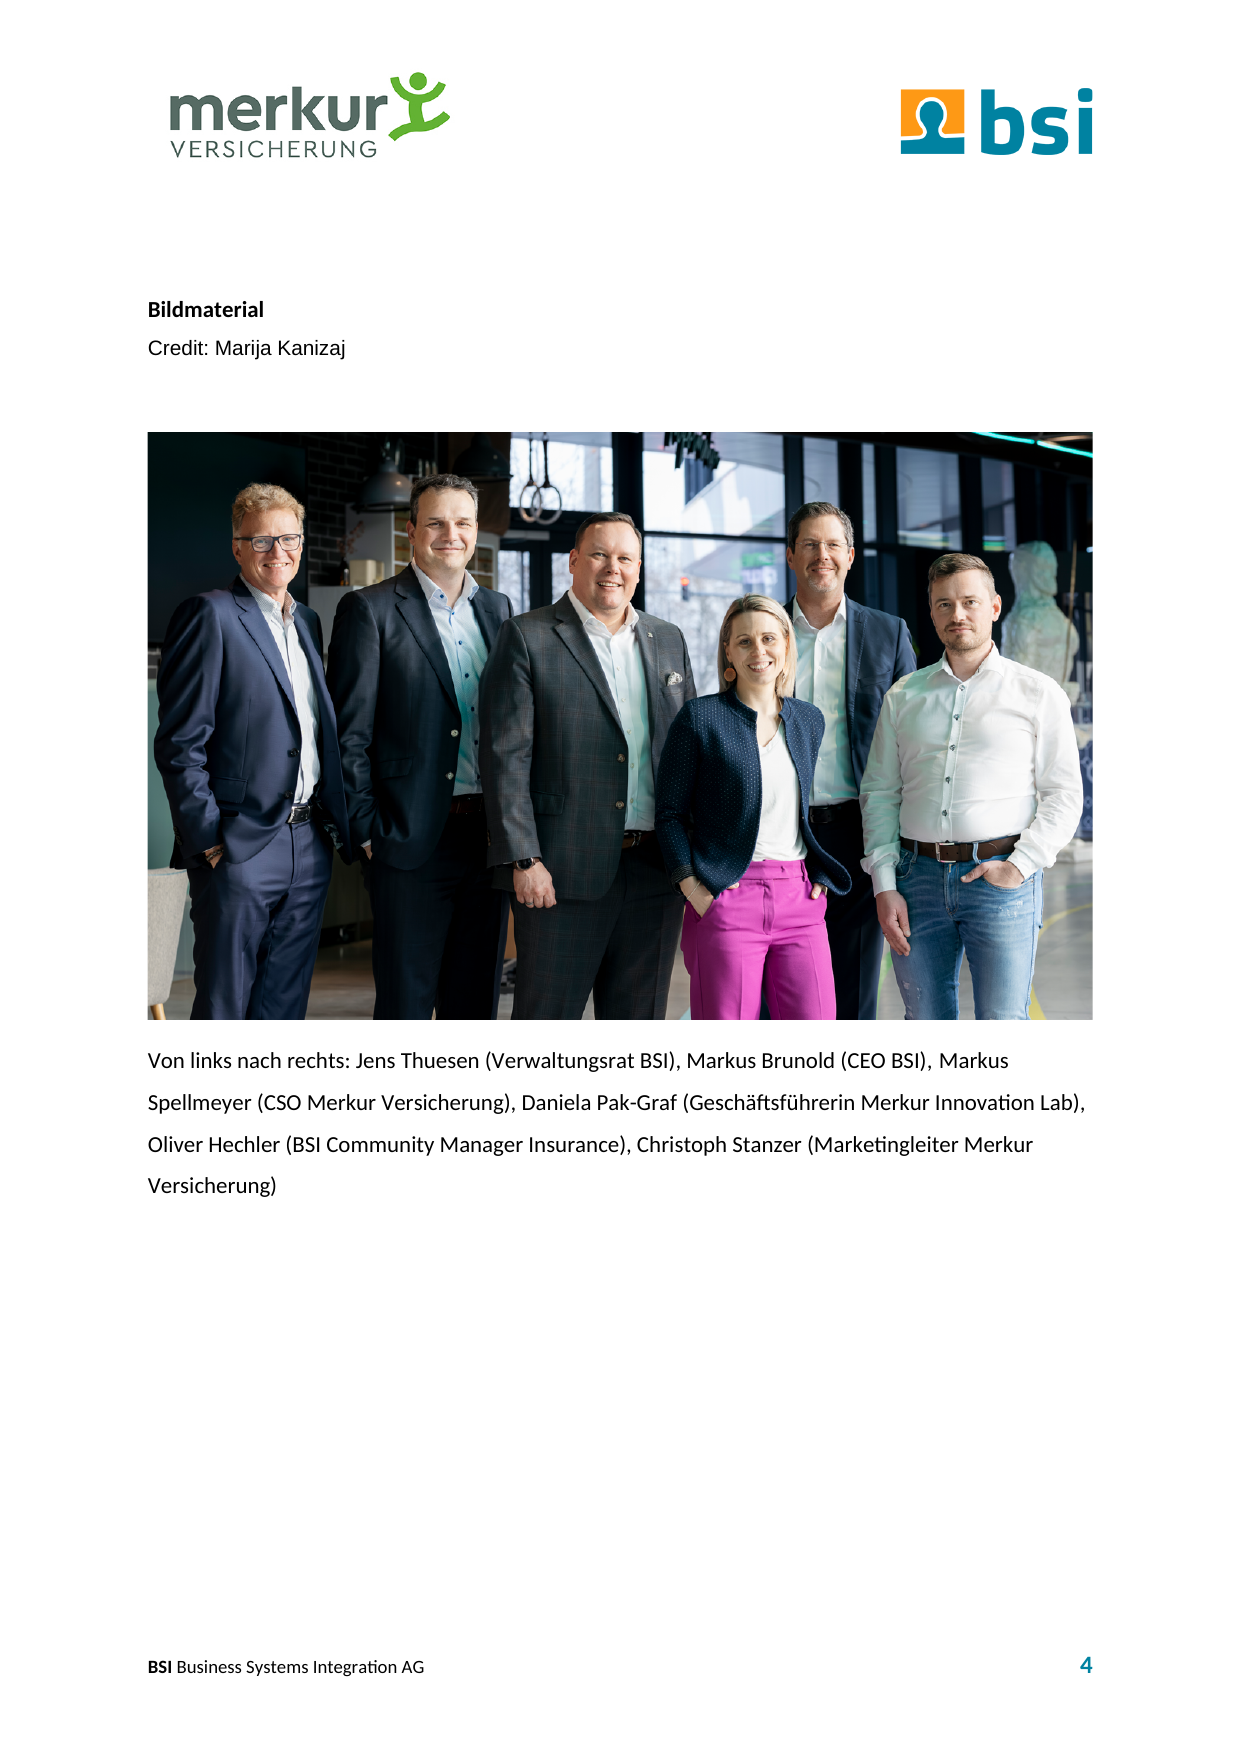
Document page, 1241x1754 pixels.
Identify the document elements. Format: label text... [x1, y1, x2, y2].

picture [147, 432, 1093, 1020]
picture [133, 22, 471, 185]
picture [995, 120, 1010, 144]
text Von links nach rechts: Jens Thuesen (Verwaltungsrat BSI), Markus Brunold (CEO BSI), Markus Spellmeyer (CSO Merkur Versicherung), Daniela Pak-Graf (Geschäftsführerin Merkur Innovation Lab), Oliver Hechler (BSI Community Manager Insurance), Christoph Stanzer (Marketingleiter Merkur Versicherung) [148, 1046, 1092, 1200]
picture [900, 88, 1093, 155]
text Bildmaterial Credit: Marija Kanizaj [148, 203, 1092, 359]
